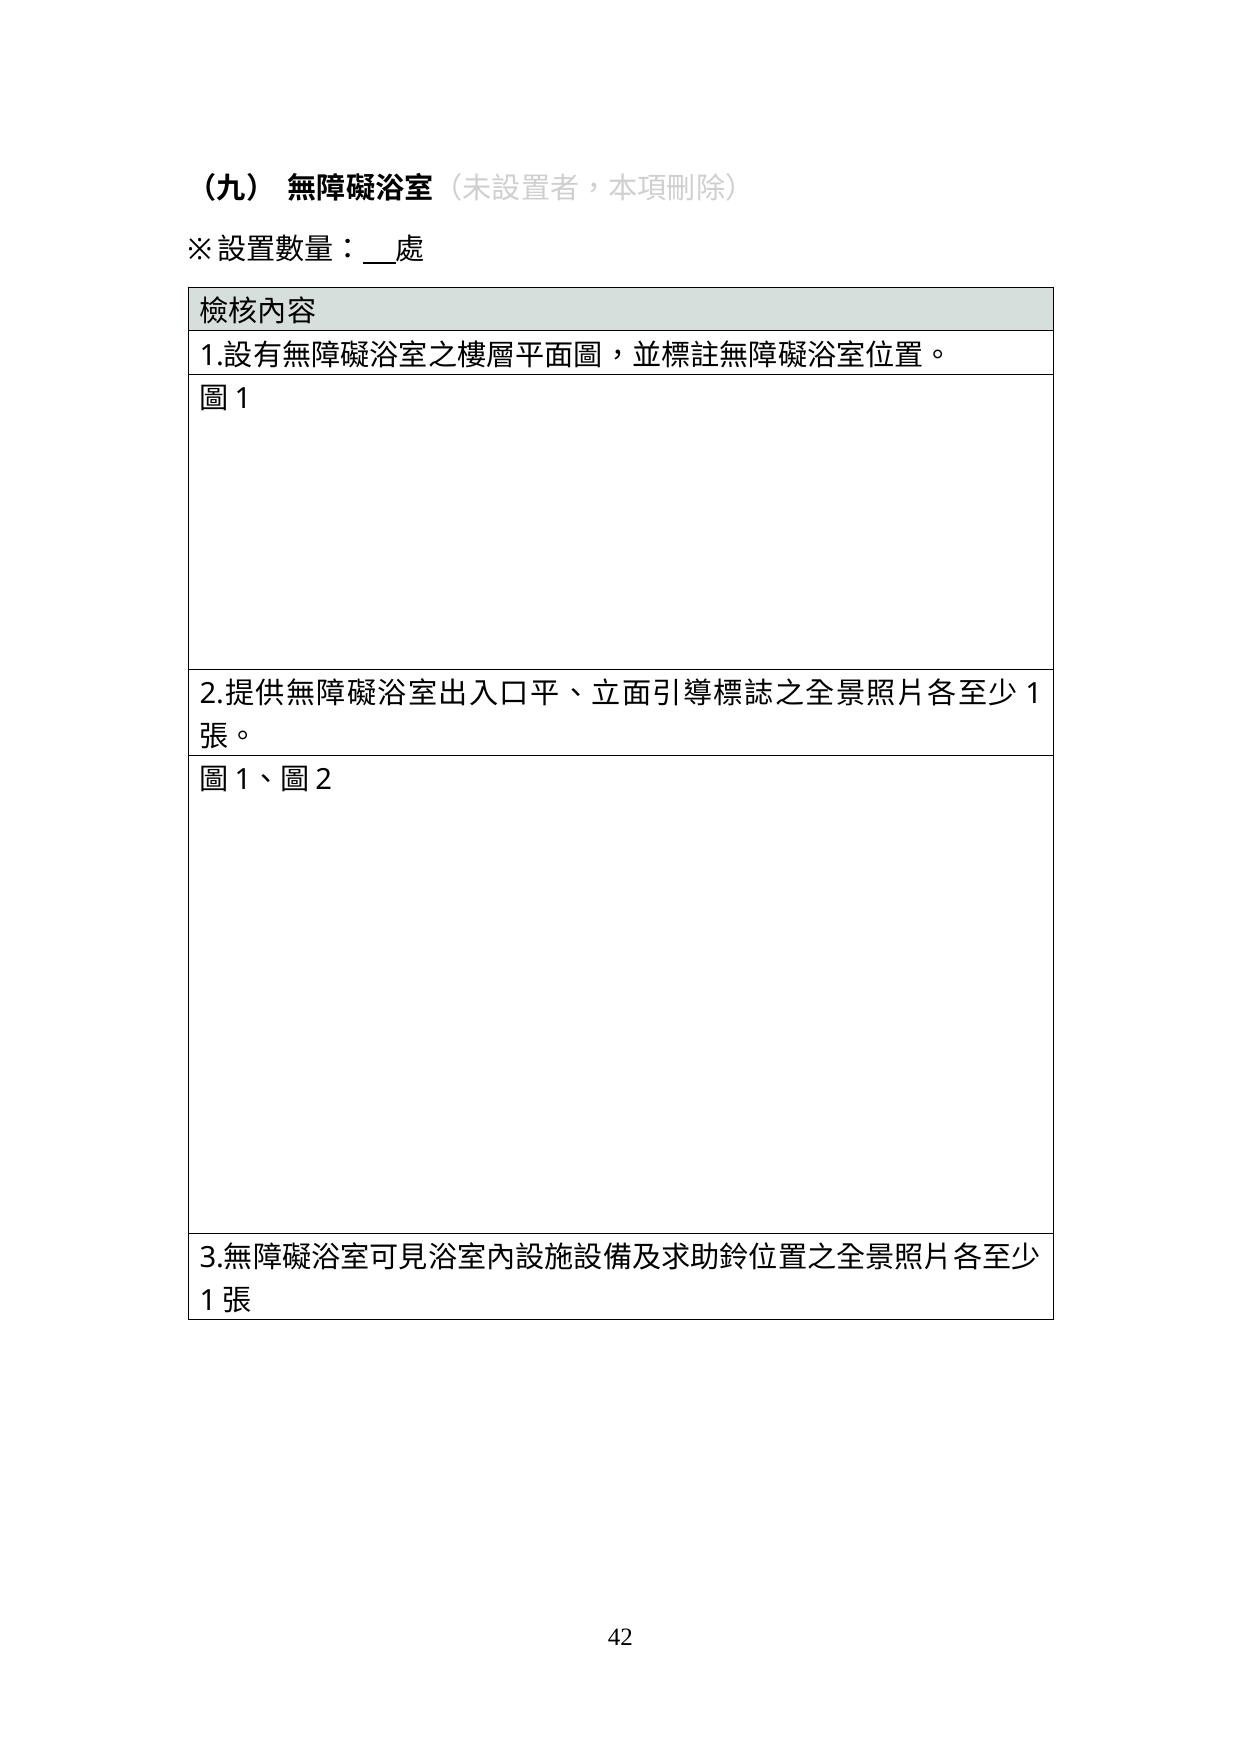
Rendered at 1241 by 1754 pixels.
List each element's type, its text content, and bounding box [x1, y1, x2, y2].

table_cell 1.設有無障礙浴室之樓層平面圖，並標註無障礙浴室位置。 [189, 331, 1053, 373]
subtitle 無障礙浴室（未設置者，本項刪除） [187, 164, 1053, 207]
table_cell 2.提供無障礙浴室出入口平、立面引導標誌之全景照片各至少1張。 [189, 670, 1053, 754]
table_cell 圖1、圖2 [189, 756, 1053, 1233]
table_header 檢核內容 [189, 288, 1053, 330]
table_cell 圖1 [189, 375, 1053, 669]
table_cell 3.無障礙浴室可見浴室內設施設備及求助鈴位置之全景照片各至少1張 [189, 1234, 1053, 1319]
list 設置數量： 處 [187, 226, 1053, 268]
